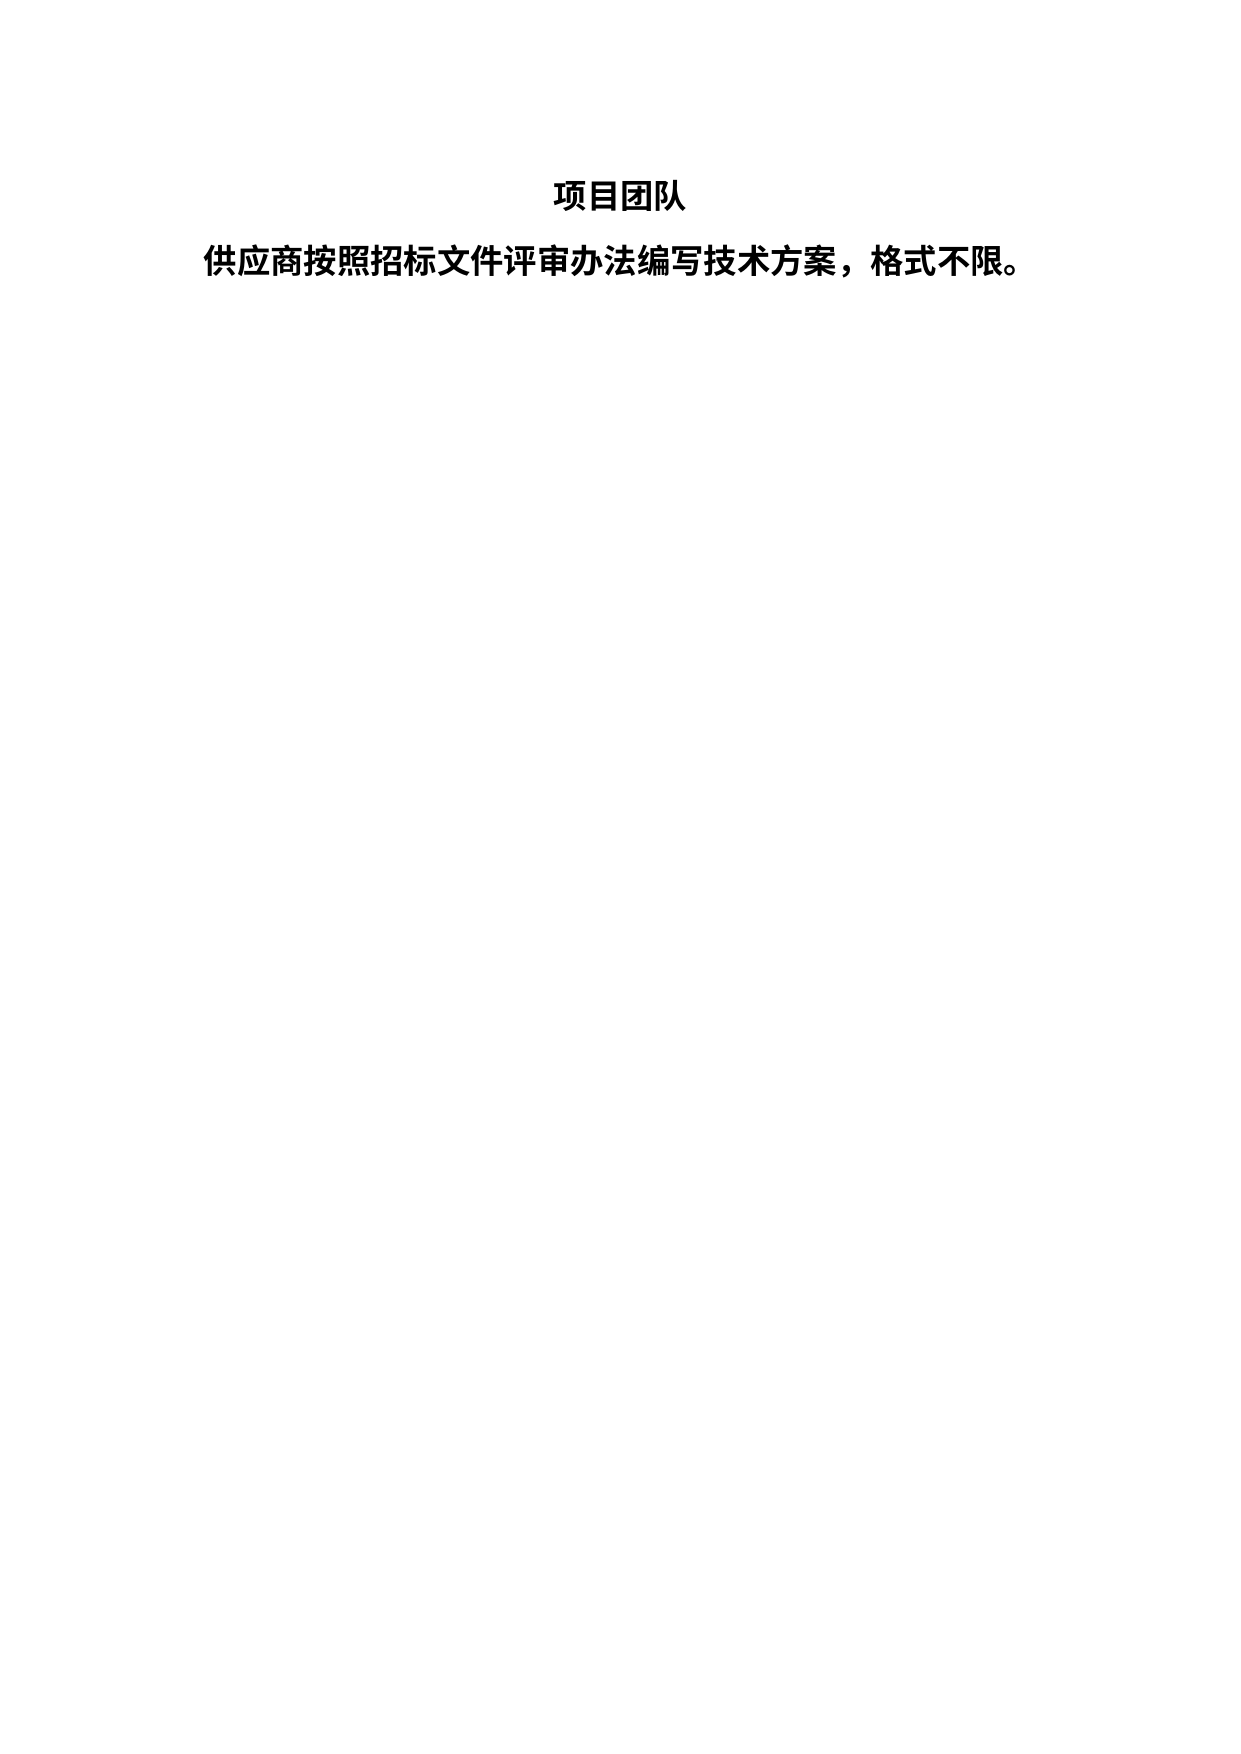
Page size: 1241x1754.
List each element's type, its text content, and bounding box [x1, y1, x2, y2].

text 供应商按照招标文件评审办法编写技术方案，格式不限。 [187, 227, 1053, 292]
text 项目团队 [187, 162, 1053, 227]
